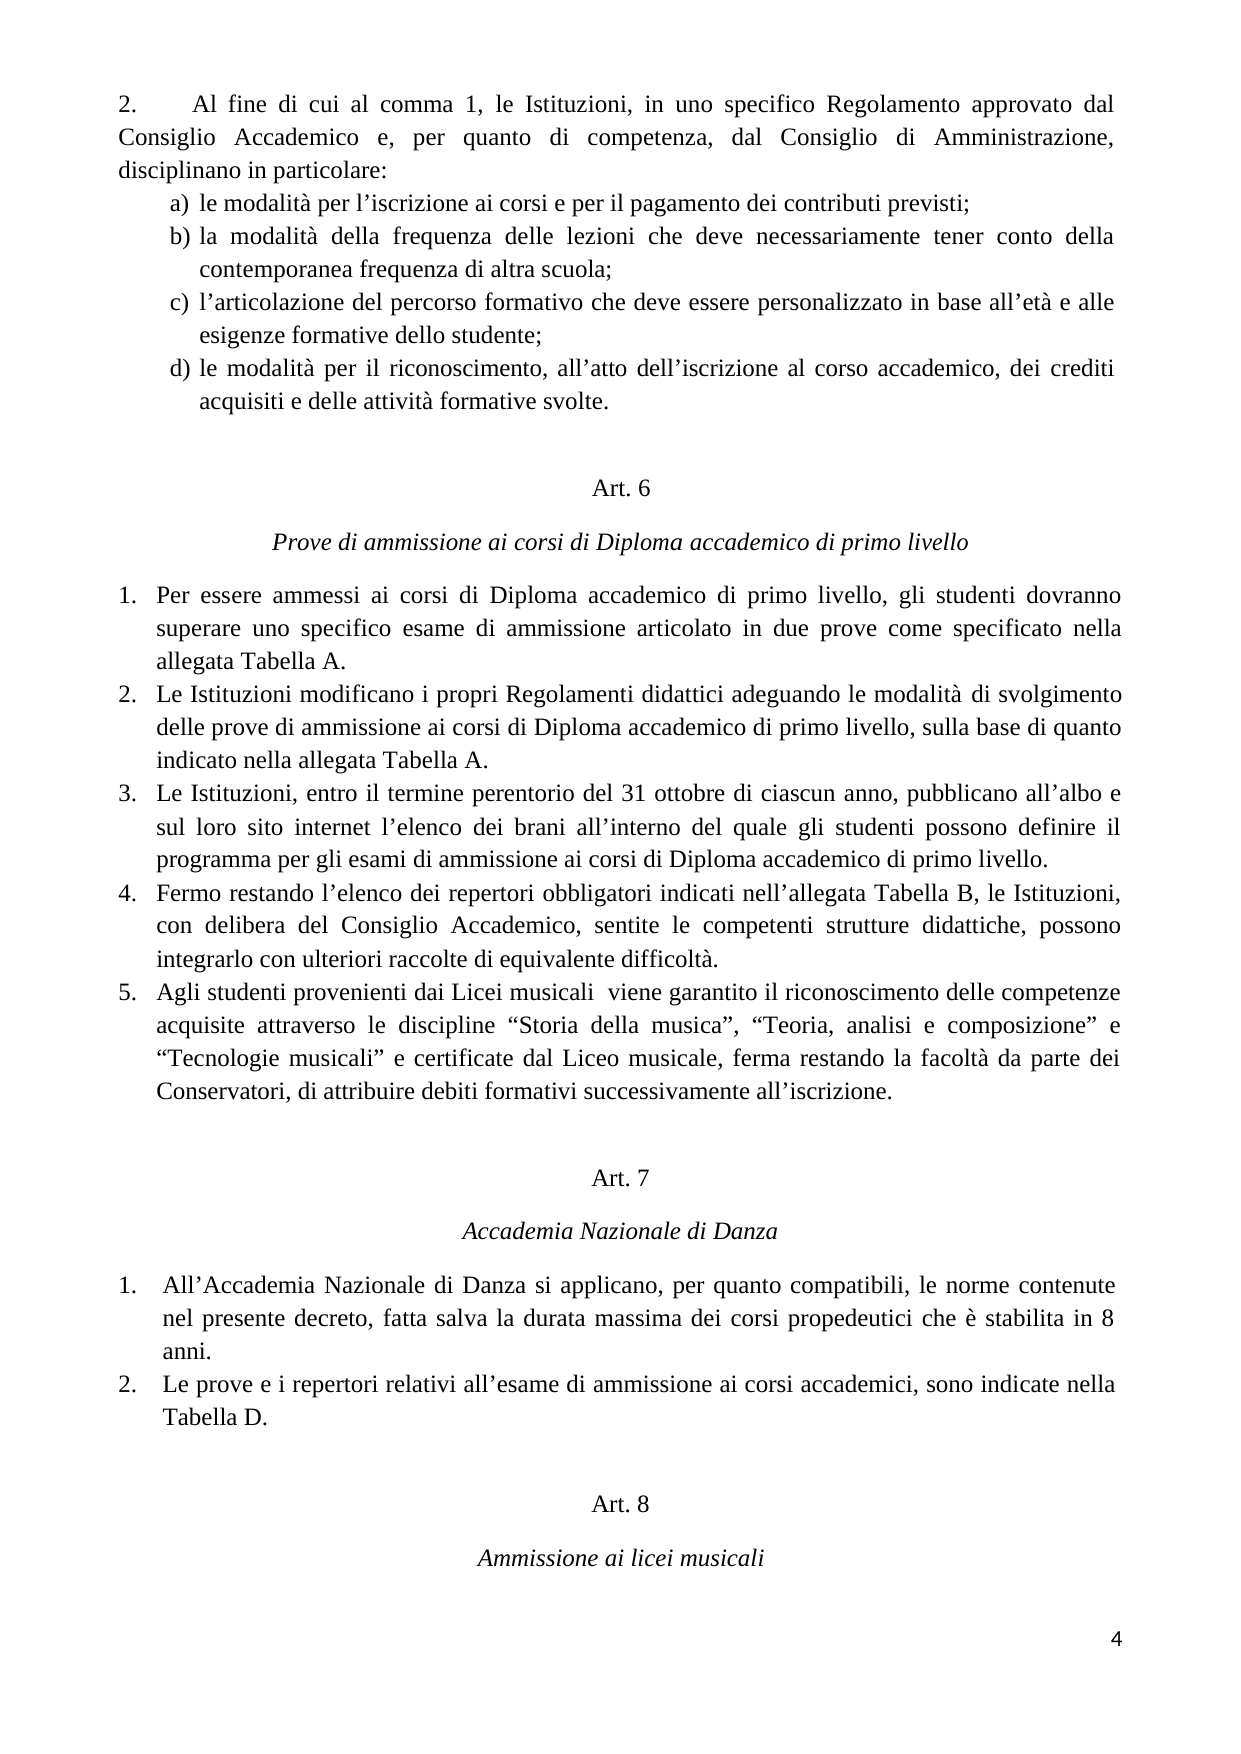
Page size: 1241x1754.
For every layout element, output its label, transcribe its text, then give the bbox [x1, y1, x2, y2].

list Le Istituzioni modificano i propri Regolamenti didattici adeguando le modalità di svolgimento delle prove di ammissione ai corsi di Diploma accademico di primo livello, sulla base di quanto indicato nella allegata Tabella A. [118, 679, 1122, 774]
text Ammissione ai licei musicali [173, 1543, 1069, 1572]
list Le prove e i repertori relativi all’esame di ammissione ai corsi accademici, sono indicate nella Tabella D. [118, 1369, 1117, 1431]
text Prove di ammissione ai corsi di Diploma accademico di primo livello [118, 527, 1122, 555]
list Per essere ammessi ai corsi di Diploma accademico di primo livello, gli studenti dovranno superare uno specifico esame di ammissione articolato in due prove come specificato nella allegata Tabella A. [118, 580, 1122, 675]
list Le Istituzioni, entro il termine perentorio del 31 ottobre di ciascun anno, pubblicano all’albo e sul loro sito internet l’elenco dei brani all’interno del quale gli studenti possono definire il programma per gli esami di ammissione ai corsi di Diploma accademico di primo livello. [118, 778, 1122, 873]
list Fermo restando l’elenco dei repertori obbligatori indicati nell’allegata Tabella B, le Istituzioni, con delibera del Consiglio Accademico, sentite le competenti strutture didattiche, possono integrarlo con ulteriori raccolte di equivalente difficoltà. [118, 878, 1122, 972]
list All’Accademia Nazionale di Danza si applicano, per quanto compatibili, le norme contenute nel presente decreto, fatta salva la durata massima dei corsi propedeutici che è stabilita in 8 anni. [118, 1270, 1117, 1365]
text Art. 6 [184, 473, 1058, 501]
text Art. 8 [118, 1489, 1122, 1518]
list la modalità della frequenza delle lezioni che deve necessariamente tener conto della contemporanea frequenza di altra scuola; [169, 221, 1114, 282]
list l’articolazione del percorso formativo che deve essere personalizzato in base all’età e alle esigenze formative dello studente; [169, 287, 1114, 348]
list le modalità per l’iscrizione ai corsi e per il pagamento dei contributi previsti; [169, 188, 1114, 216]
list le modalità per il riconoscimento, all’atto dell’iscrizione al corso accademico, dei crediti acquisiti e delle attività formative svolte. [169, 353, 1114, 414]
text Accademia Nazionale di Danza [118, 1216, 1122, 1245]
text Art. 7 [118, 1163, 1122, 1191]
list Agli studenti provenienti dai Licei musicali viene garantito il riconoscimento delle competenze acquisite attraverso le discipline “Storia della musica”, “Teoria, analisi e composizione” e “Tecnologie musicali” e certificate dal Liceo musicale, ferma restando la facoltà da parte dei Conservatori, di attribuire debiti formativi successivamente all’iscrizione. [118, 977, 1122, 1104]
list Al fine di cui al comma 1, le Istituzioni, in uno specifico Regolamento approvato dal Consiglio Accademico e, per quanto di competenza, dal Consiglio di Amministrazione, disciplinano in particolare: [118, 89, 1114, 183]
